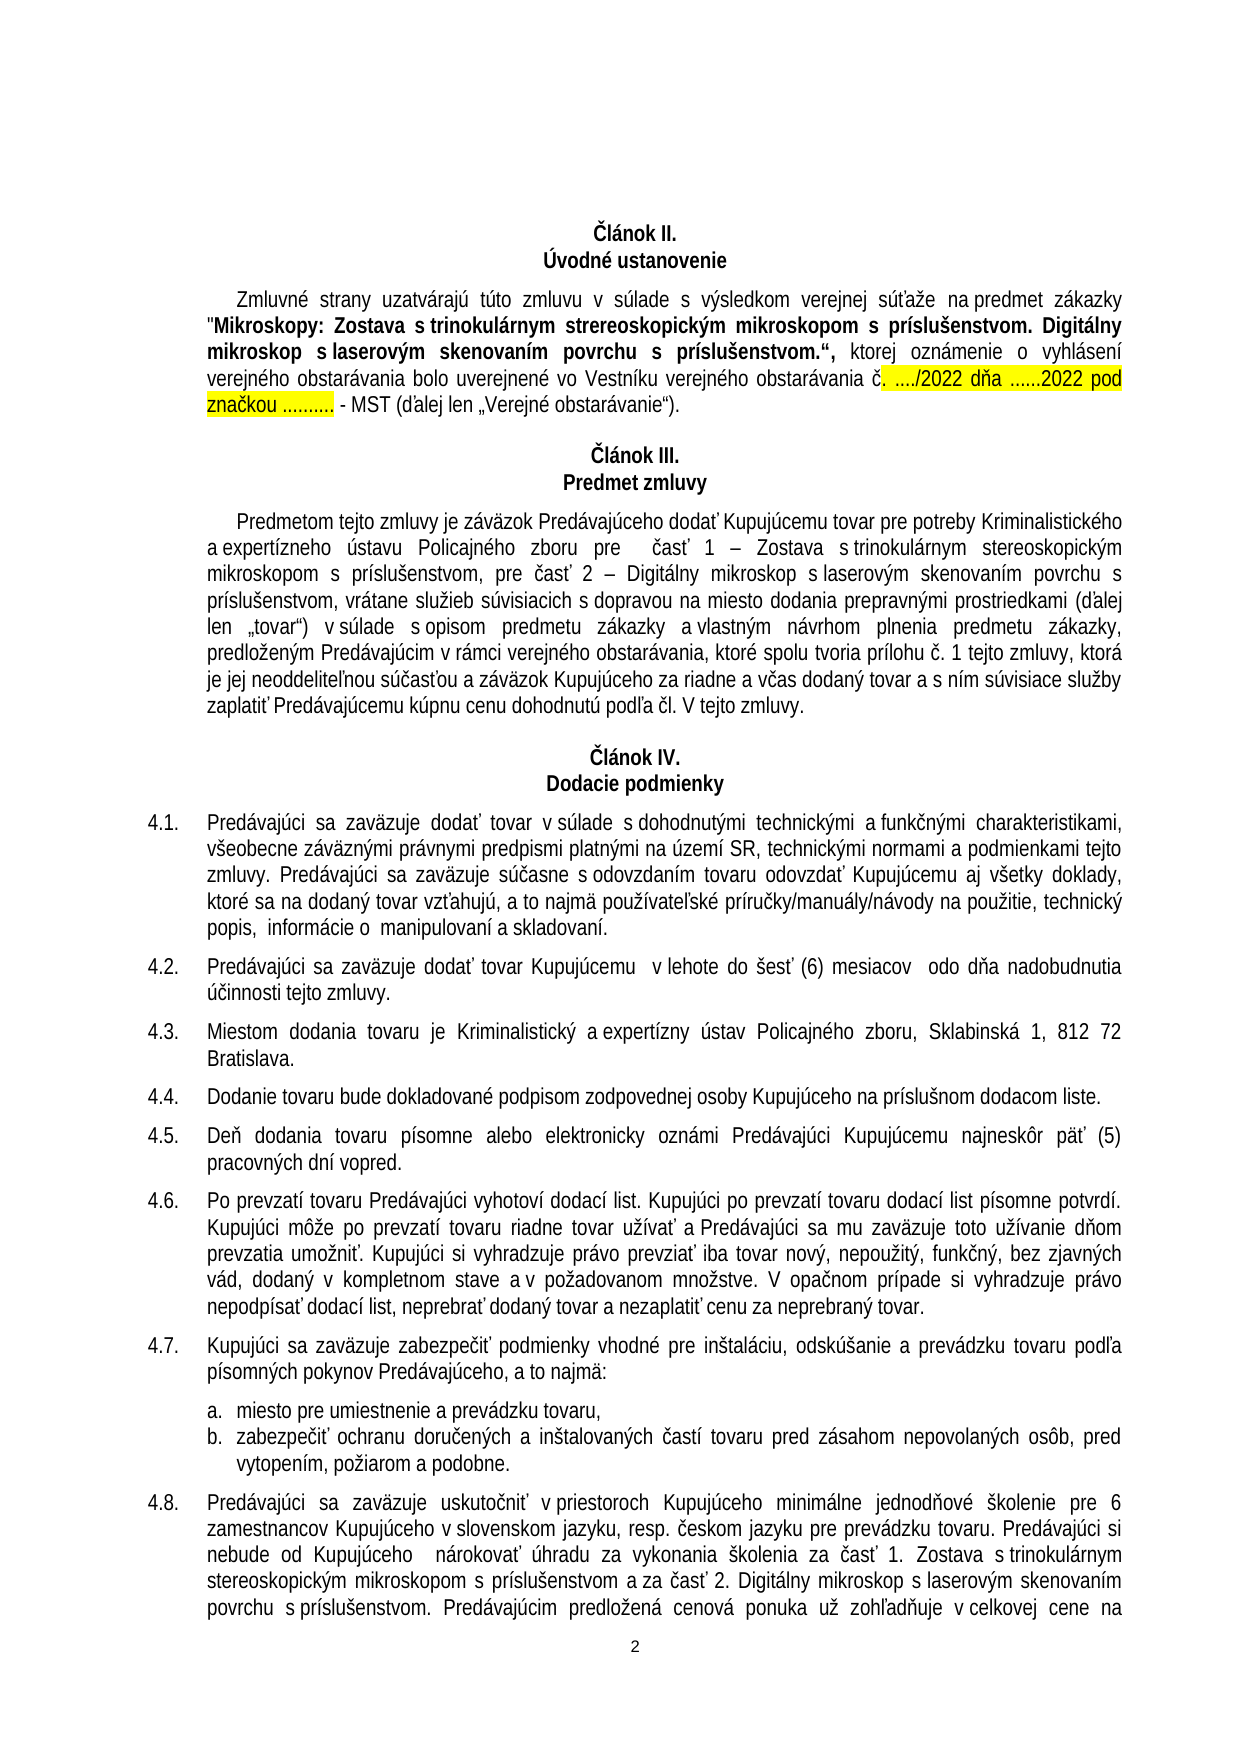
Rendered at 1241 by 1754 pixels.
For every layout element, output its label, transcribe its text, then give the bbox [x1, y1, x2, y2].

list Deň dodania tovaru písomne alebo elektronicky oznámi Predávajúci Kupujúcemu najneskôr päť (5) pracovných dní vopred. [148, 1122, 1122, 1175]
text Dodacie podmienky [148, 770, 1122, 796]
list Po prevzatí tovaru Predávajúci vyhotoví dodací list. Kupujúci po prevzatí tovaru dodací list písomne potvrdí. Kupujúci môže po prevzatí tovaru riadne tovar užívať a Predávajúci sa mu zaväzuje toto užívanie dňom prevzatia umožniť. Kupujúci si vyhradzuje právo prevziať iba tovar nový, nepoužitý, funkčný, bez zjavných vád, dodaný v kompletnom stave a v požadovanom množstve. V opačnom prípade si vyhradzuje právo nepodpísať dodací list, neprebrať dodaný tovar a nezaplatiť cenu za neprebraný tovar. [148, 1187, 1122, 1319]
list Kupujúci sa zaväzuje zabezpečiť podmienky vhodné pre inštaláciu, odskúšanie a prevádzku tovaru podľa písomných pokynov Predávajúceho, a to najmä: [148, 1332, 1122, 1384]
list zabezpečiť ochranu doručených a inštalovaných častí tovaru pred zásahom nepovolaných osôb, pred vytopením, požiarom a podobne. [207, 1423, 1122, 1476]
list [148, 1488, 1122, 1620]
text Článok II. [148, 220, 1122, 247]
list Predávajúci sa zaväzuje dodať tovar Kupujúcemu v lehote do šesť (6) mesiacov odo dňa nadobudnutia účinnosti tejto zmluvy. [148, 953, 1122, 1006]
text Článok III. [148, 442, 1122, 469]
list Miestom dodania tovaru je Kriminalistický a expertízny ústav Policajného zboru, Sklabinská 1, 812 72 Bratislava. [148, 1018, 1122, 1071]
list Predávajúci sa zaväzuje dodať tovar v súlade s dohodnutými technickými a funkčnými charakteristikami, všeobecne záväznými právnymi predpismi platnými na území SR, technickými normami a podmienkami tejto zmluvy. Predávajúci sa zaväzuje súčasne s odovzdaním tovaru odovzdať Kupujúcemu aj všetky doklady, ktoré sa na dodaný tovar vzťahujú, a to najmä používateľské príručky/manuály/návody na použitie, technický popis, informácie o manipulovaní a skladovaní. [148, 809, 1122, 940]
text Predmet zmluvy [148, 469, 1122, 495]
list Zmluvné strany uzatvárajú túto zmluvu v súlade s výsledkom verejnej súťaže na predmet zákazky "Mikroskopy: Zostava s trinokulárnym strereoskopickým mikroskopom s príslušenstvom. Digitálny mikroskop s laserovým skenovaním povrchu s príslušenstvom.“, ktorej oznámenie o vyhlásení verejného obstarávania bolo uverejnené vo Vestníku verejného obstarávania č. ..../2022 dňa ......2022 pod značkou .......... - MST (ďalej len „Verejné obstarávanie“). [207, 286, 1122, 417]
list Dodanie tovaru bude dokladované podpisom zodpovednej osoby Kupujúceho na príslušnom dodacom liste. [148, 1083, 1122, 1110]
list Predmetom tejto zmluvy je záväzok Predávajúceho dodať Kupujúcemu tovar pre potreby Kriminalistického a expertízneho ústavu Policajného zboru pre časť 1 – Zostava s trinokulárnym stereoskopickým mikroskopom s príslušenstvom, pre časť 2 – Digitálny mikroskop s laserovým skenovaním povrchu s príslušenstvom, vrátane služieb súvisiacich s dopravou na miesto dodania prepravnými prostriedkami (ďalej len „tovar“) v súlade s opisom predmetu zákazky a vlastným návrhom plnenia predmetu zákazky, predloženým Predávajúcim v rámci verejného obstarávania, ktoré spolu tvoria prílohu č. 1 tejto zmluvy, ktorá je jej neoddeliteľnou súčasťou a záväzok Kupujúceho za riadne a včas dodaný tovar a s ním súvisiace služby zaplatiť Predávajúcemu kúpnu cenu dohodnutú podľa čl. V tejto zmluvy. [207, 508, 1122, 718]
text Článok IV. [148, 743, 1122, 770]
text Úvodné ustanovenie [148, 247, 1122, 273]
list miesto pre umiestnenie a prevádzku tovaru, [207, 1397, 1122, 1423]
